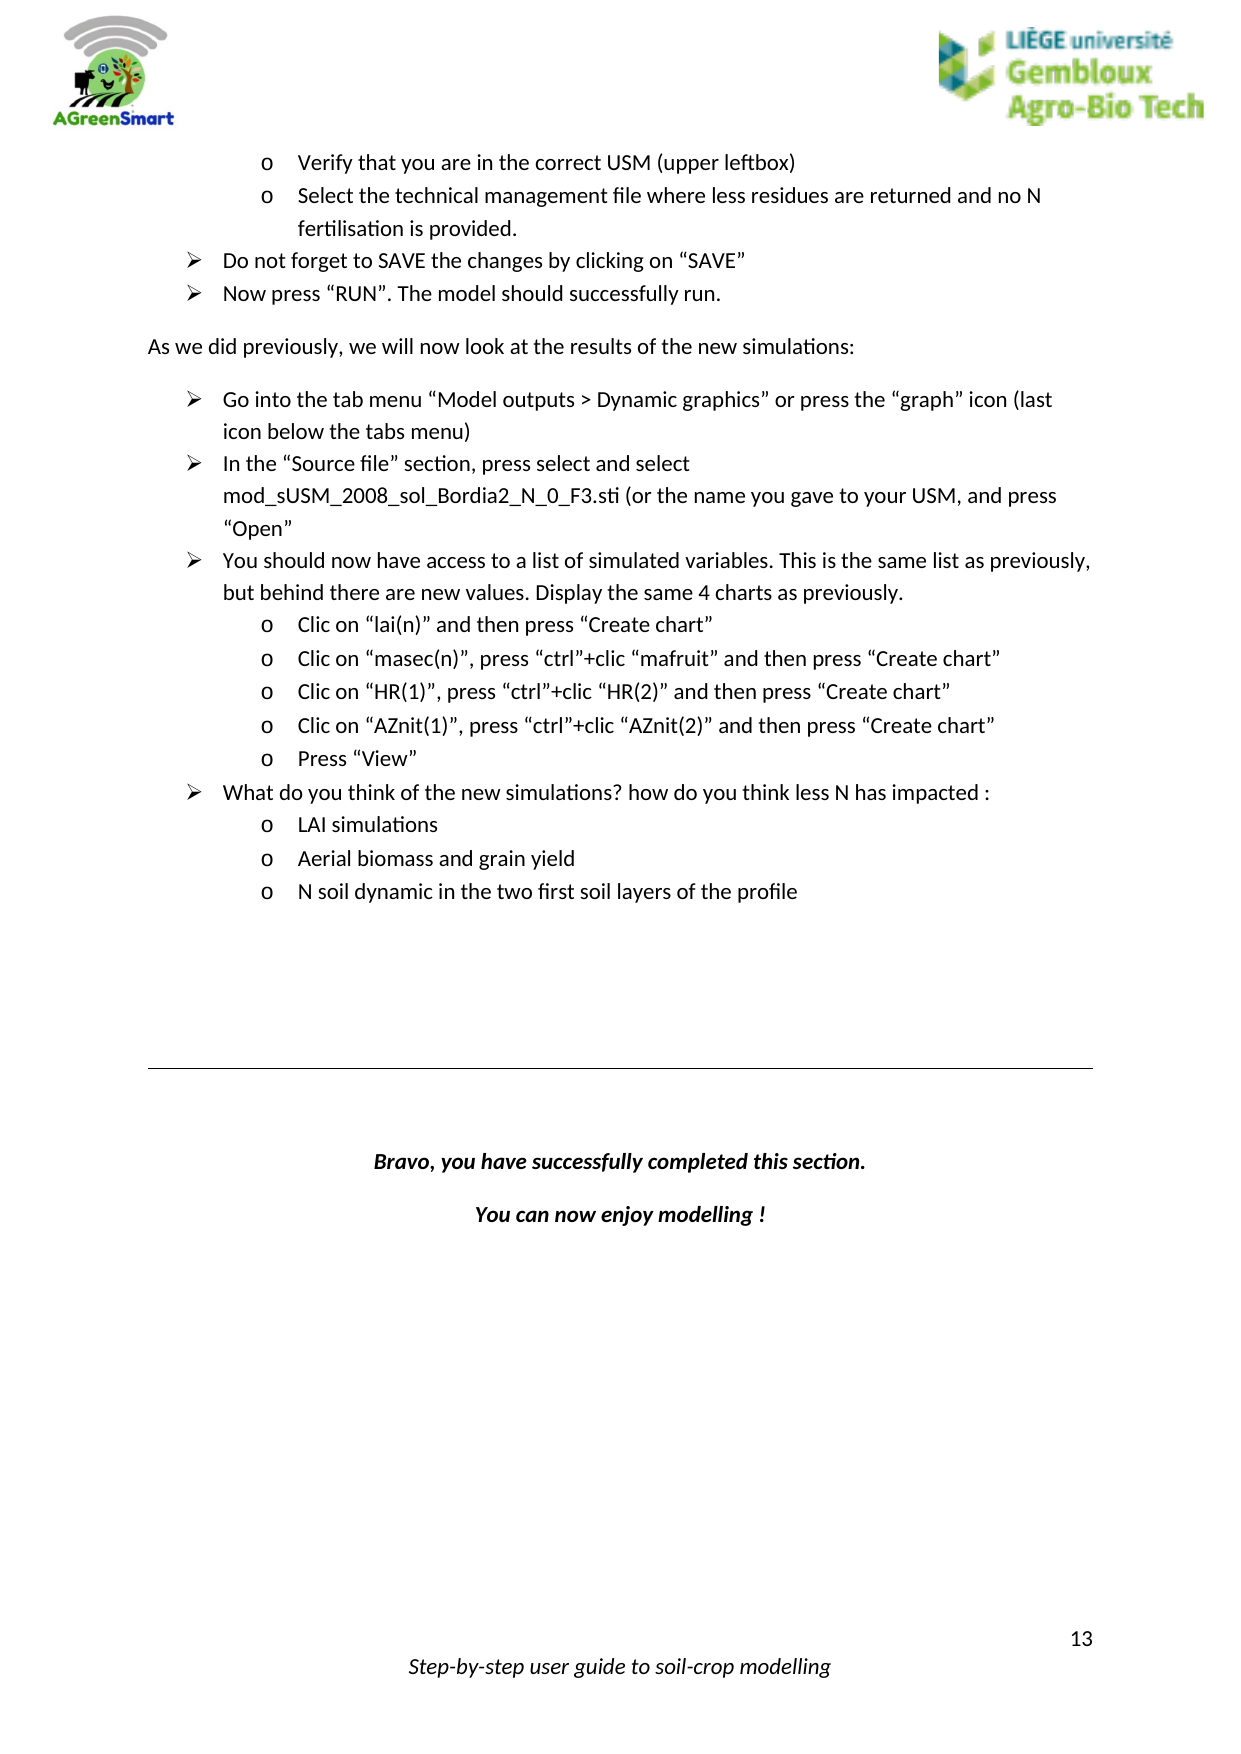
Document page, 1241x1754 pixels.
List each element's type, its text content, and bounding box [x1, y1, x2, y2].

text You can now enjoy modelling ! [148, 1200, 1093, 1228]
list Aerial biomass and grain yield [260, 844, 1093, 873]
list Clic on “AZnit(1)”, press “ctrl”+clic “AZnit(2)” and then press “Create chart” [260, 711, 1093, 740]
list Press “View” [260, 744, 1093, 773]
list Clic on “HR(1)”, press “ctrl”+clic “HR(2)” and then press “Create chart” [260, 677, 1093, 706]
list Go into the tab menu “Model outputs > Dynamic graphics” or press the “graph” icon (last icon below the tabs menu) [185, 385, 1093, 445]
list What do you think of the new simulations? how do you think less N has impacted : [185, 778, 1093, 806]
list Verify that you are in the correct USM (upper leftbox) [260, 148, 1093, 177]
text As we did previously, we will now look at the results of the new simulations: [148, 332, 1093, 360]
picture [938, 27, 1204, 126]
list Clic on “masec(n)”, press “ctrl”+clic “mafruit” and then press “Create chart” [260, 644, 1093, 673]
list Now press “RUN”. The model should successfully run. [185, 279, 1093, 307]
text Bravo, you have successfully completed this section. [148, 1147, 1093, 1175]
picture [46, 3, 180, 137]
list You should now have access to a list of simulated variables. This is the same list as previously, but behind there are new values. Display the same 4 charts as previously. [185, 546, 1093, 606]
list In the “Source file” section, press select and select mod_sUSM_2008_sol_Bordia2_N_0_F3.sti (or the name you gave to your USM, and press “Open” [185, 449, 1093, 542]
list Clic on “lai(n)” and then press “Create chart” [260, 610, 1093, 639]
list Do not forget to SAVE the changes by clicking on “SAVE” [185, 247, 1093, 275]
list N soil dynamic in the two first soil layers of the profile [260, 877, 1093, 906]
list Select the technical management file where less residues are returned and no N fertilisation is provided. [260, 181, 1093, 242]
list LAI simulations [260, 810, 1093, 839]
